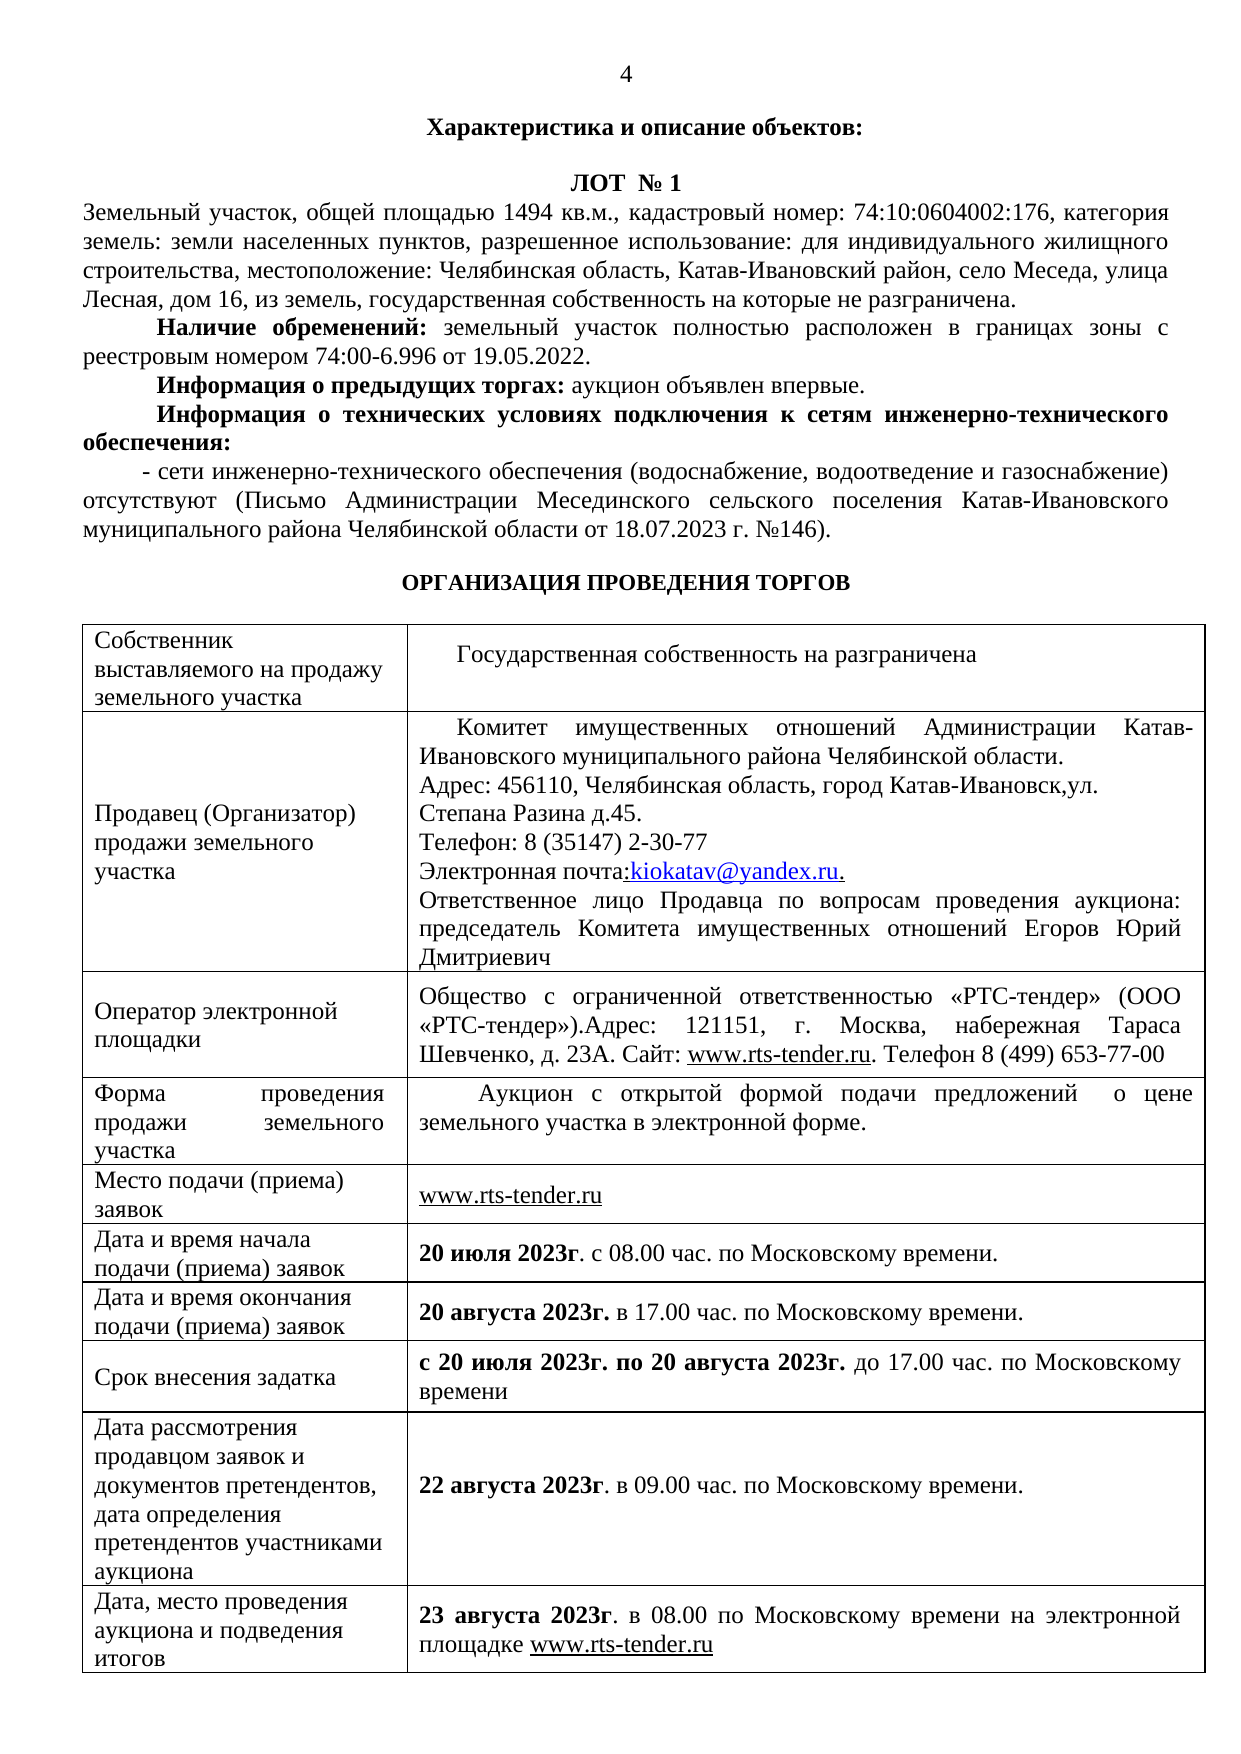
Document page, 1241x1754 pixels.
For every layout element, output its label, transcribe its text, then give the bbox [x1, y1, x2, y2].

table_cell 20 июля 2023г. с 08.00 час. по Московскому времени. [408, 1224, 1204, 1281]
table_cell Дата и время начала подачи (приема) заявок [83, 1224, 407, 1281]
text ОРГАНИЗАЦИЯ ПРОВЕДЕНИЯ ТОРГОВ [83, 569, 1169, 595]
table_cell Оператор электронной площадки [83, 972, 407, 1077]
table_cell Аукцион с открытой формой подачи предложений о цене земельного участка в электронной форме. [408, 1078, 1204, 1164]
text Земельный участок, общей площадью 1494 кв.м., кадастровый номер: 74:10:0604002:176, категория земель: земли населенных пунктов, разрешенное использование: для индивидуального жилищного строительства, местоположение: Челябинская область, Катав-Ивановский район, село Меседа, улица Лесная, дом 16, из земель, государственная собственность на которые не разграничена. [83, 197, 1169, 312]
table_cell Место подачи (приема) заявок [83, 1165, 407, 1223]
table_cell 22 августа 2023г. в 09.00 час. по Московскому времени. [408, 1413, 1204, 1585]
table_cell Общество с ограниченной ответственностью «РТС-тендер» (ООО «РТС-тендер»).Адрес: 121151, г. Москва, набережная Тараса Шевченко, д. 23А. Сайт: www.rts-tender.ru. Телефон 8 (499) 653-77-00 [408, 972, 1204, 1077]
text ЛОТ № 1 [83, 169, 1169, 197]
table_cell Комитет имущественных отношений Администрации Катав-Ивановского муниципального района Челябинской области. Адрес: 456110, Челябинская область, город Катав-Ивановск,ул. Степана Разина д.45. Телефон: 8 (35147) 2-30-77 Электронная почта:kiokatav@yandex.ru. Ответственное лицо Продавца по вопросам проведения аукциона: председатель Комитета имущественных отношений Егоров Юрий Дмитриевич [408, 712, 1204, 971]
table_cell Дата, место проведения аукциона и подведения итогов [83, 1586, 407, 1672]
table_cell Срок внесения задатка [83, 1341, 407, 1411]
table_cell www.rts-tender.ru [408, 1165, 1204, 1223]
text Информация о технических условиях подключения к сетям инженерно-технического обеспечения: [83, 399, 1169, 456]
table_cell Продавец (Организатор) продажи земельного участка [83, 712, 407, 971]
text Наличие обременений: земельный участок полностью расположен в границах зоны с реестровым номером 74:00-6.996 от 19.05.2022. [83, 312, 1169, 370]
table_cell Дата рассмотрения продавцом заявок и документов претендентов, дата определения претендентов участниками аукциона [83, 1413, 407, 1585]
text Информация о предыдущих торгах: аукцион объявлен впервые. [83, 370, 1169, 399]
text - сети инженерно-технического обеспечения (водоснабжение, водоотведение и газоснабжение) отсутствуют (Письмо Администрации Месединского сельского поселения Катав-Ивановского муниципального района Челябинской области от 18.07.2023 г. №146). [83, 456, 1169, 542]
table_header Государственная собственность на разграничена [408, 625, 1204, 711]
table_cell Форма проведения продажи земельного участка [83, 1078, 407, 1164]
table_cell Дата и время окончания подачи (приема) заявок [83, 1283, 407, 1340]
table_cell с 20 июля 2023г. по 20 августа 2023г. до 17.00 час. по Московскому времени [408, 1341, 1204, 1411]
table_cell 20 августа 2023г. в 17.00 час. по Московскому времени. [408, 1283, 1204, 1340]
table_header Собственник выставляемого на продажу земельного участка [83, 625, 407, 711]
table_cell 23 августа 2023г. в 08.00 по Московскому времени на электронной площадке www.rts-tender.ru [408, 1586, 1204, 1672]
text Характеристика и описание объектов: [83, 112, 1169, 141]
